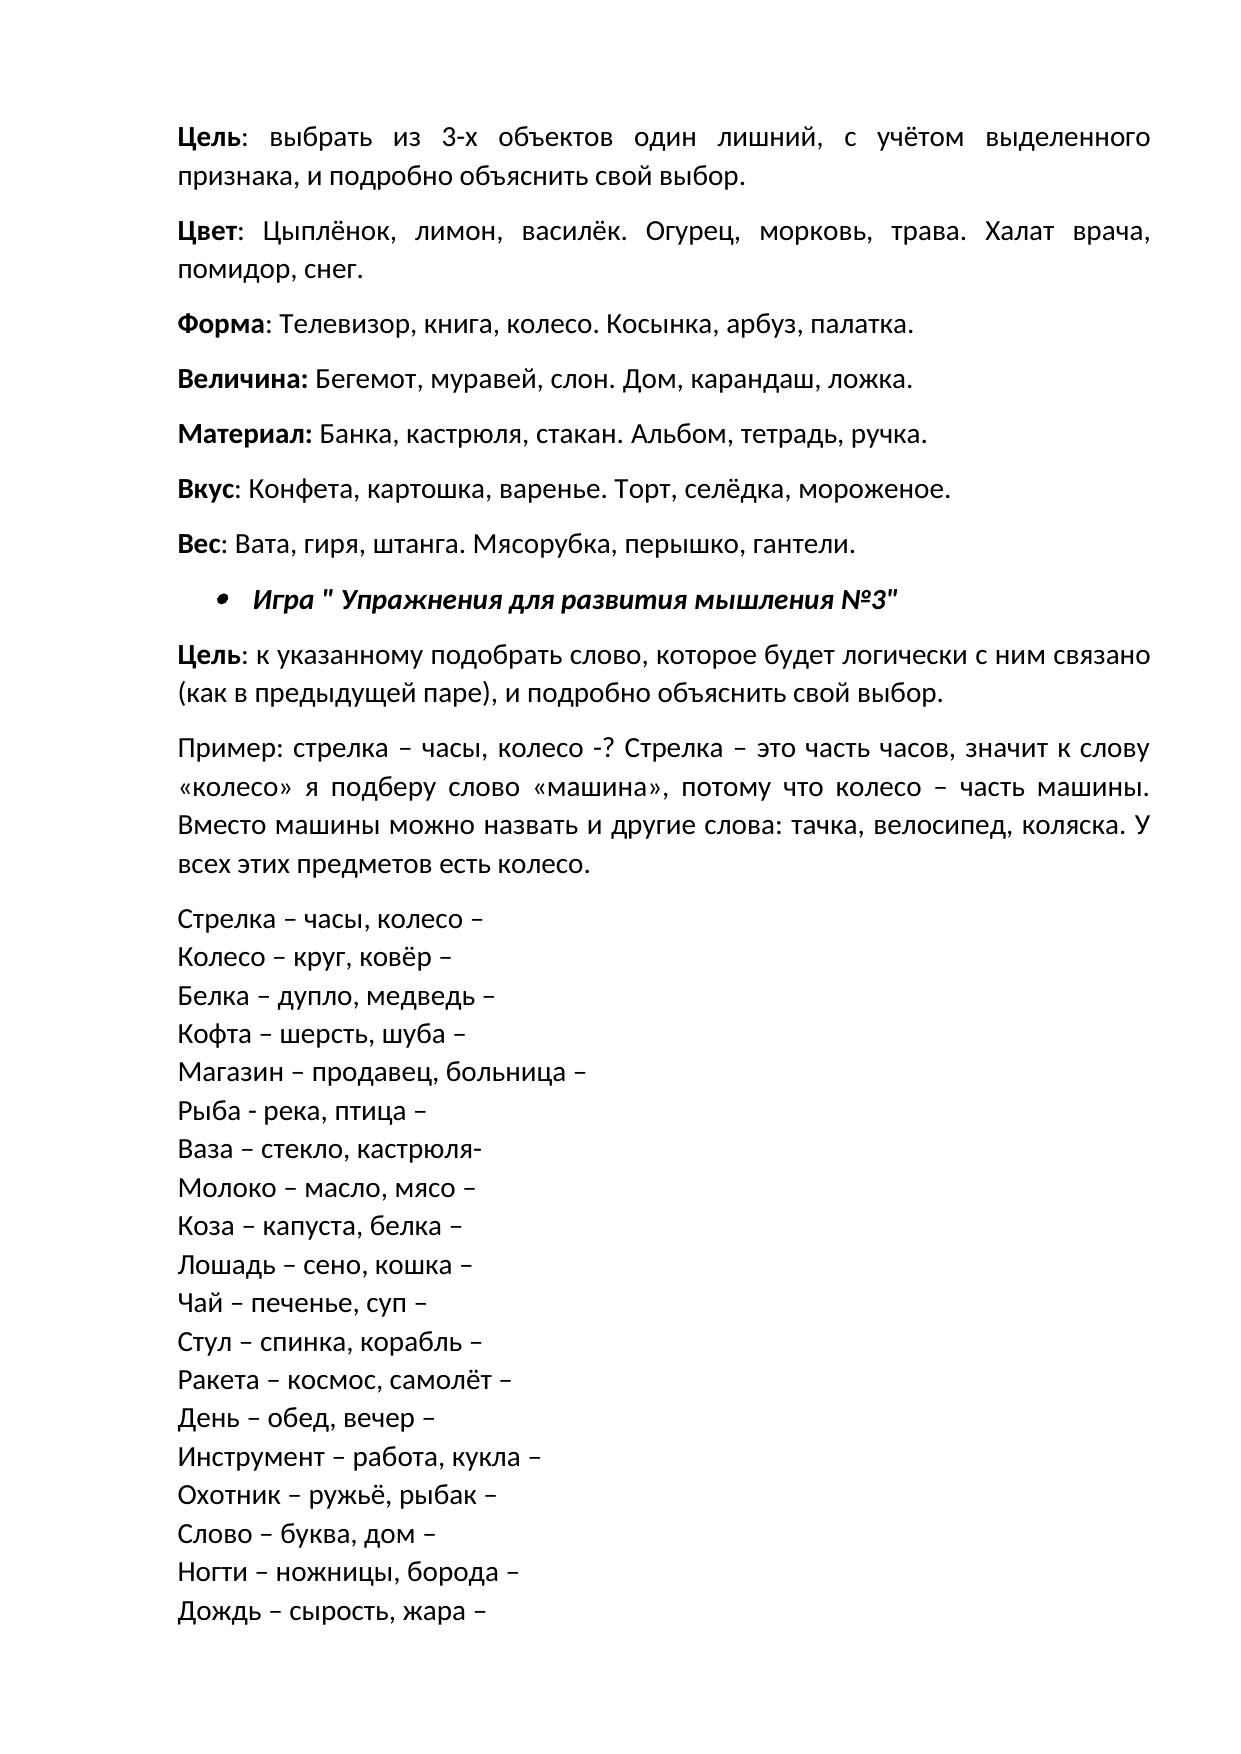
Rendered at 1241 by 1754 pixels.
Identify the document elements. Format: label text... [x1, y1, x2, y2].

text Дождь – сырость, жара – [177, 1592, 1152, 1627]
text Вес: Вата, гиря, штанга. Мясорубка, перышко, гантели. [177, 526, 1152, 561]
text Магазин – продавец, больница – [177, 1053, 1152, 1089]
text Вкус: Конфета, картошка, варенье. Торт, селёдка, мороженое. [177, 471, 1152, 506]
text Рыба - река, птица – [177, 1092, 1152, 1128]
text День – обед, вечер – [177, 1399, 1152, 1435]
text Чай – печенье, суп – [177, 1284, 1152, 1320]
text Белка – дупло, медведь – [177, 977, 1152, 1012]
text Стул – спинка, корабль – [177, 1323, 1152, 1358]
text Цель: к указанному подобрать слово, которое будет логически с ним связано (как в предыдущей паре), и подробно объяснить свой выбор. [177, 636, 1152, 710]
text Лошадь – сено, кошка – [177, 1246, 1152, 1281]
text Ваза – стекло, кастрюля- [177, 1130, 1152, 1166]
text Пример: стрелка – часы, колесо -? Стрелка – это часть часов, значит к слову «колесо» я подберу слово «машина», потому что колесо – часть машины. Вместо машины можно назвать и другие слова: тачка, велосипед, коляска. У всех этих предметов есть колесо. [177, 729, 1152, 880]
text Слово – буква, дом – [177, 1515, 1152, 1550]
text Охотник – ружьё, рыбак – [177, 1476, 1152, 1512]
text Форма: Телевизор, книга, колесо. Косынка, арбуз, палатка. [177, 305, 1152, 341]
text Ногти – ножницы, борода – [177, 1553, 1152, 1589]
text Инструмент – работа, кукла – [177, 1438, 1152, 1473]
text Кофта – шерсть, шуба – [177, 1015, 1152, 1051]
text Материал: Банка, кастрюля, стакан. Альбом, тетрадь, ручка. [177, 415, 1152, 451]
text Колесо – круг, ковёр – [177, 938, 1152, 974]
list Игра " Упражнения для развития мышления №3" [215, 581, 1152, 616]
text Величина: Бегемот, муравей, слон. Дом, карандаш, ложка. [177, 360, 1152, 396]
text Цель: выбрать из 3-х объектов один лишний, с учётом выделенного признака, и подробно объяснить свой выбор. [177, 118, 1152, 192]
text Ракета – космос, самолёт – [177, 1361, 1152, 1397]
text Стрелка – часы, колесо – [177, 900, 1152, 935]
text Цвет: Цыплёнок, лимон, василёк. Огурец, морковь, трава. Халат врача, помидор, снег. [177, 212, 1152, 286]
text Коза – капуста, белка – [177, 1207, 1152, 1243]
text Молоко – масло, мясо – [177, 1169, 1152, 1204]
